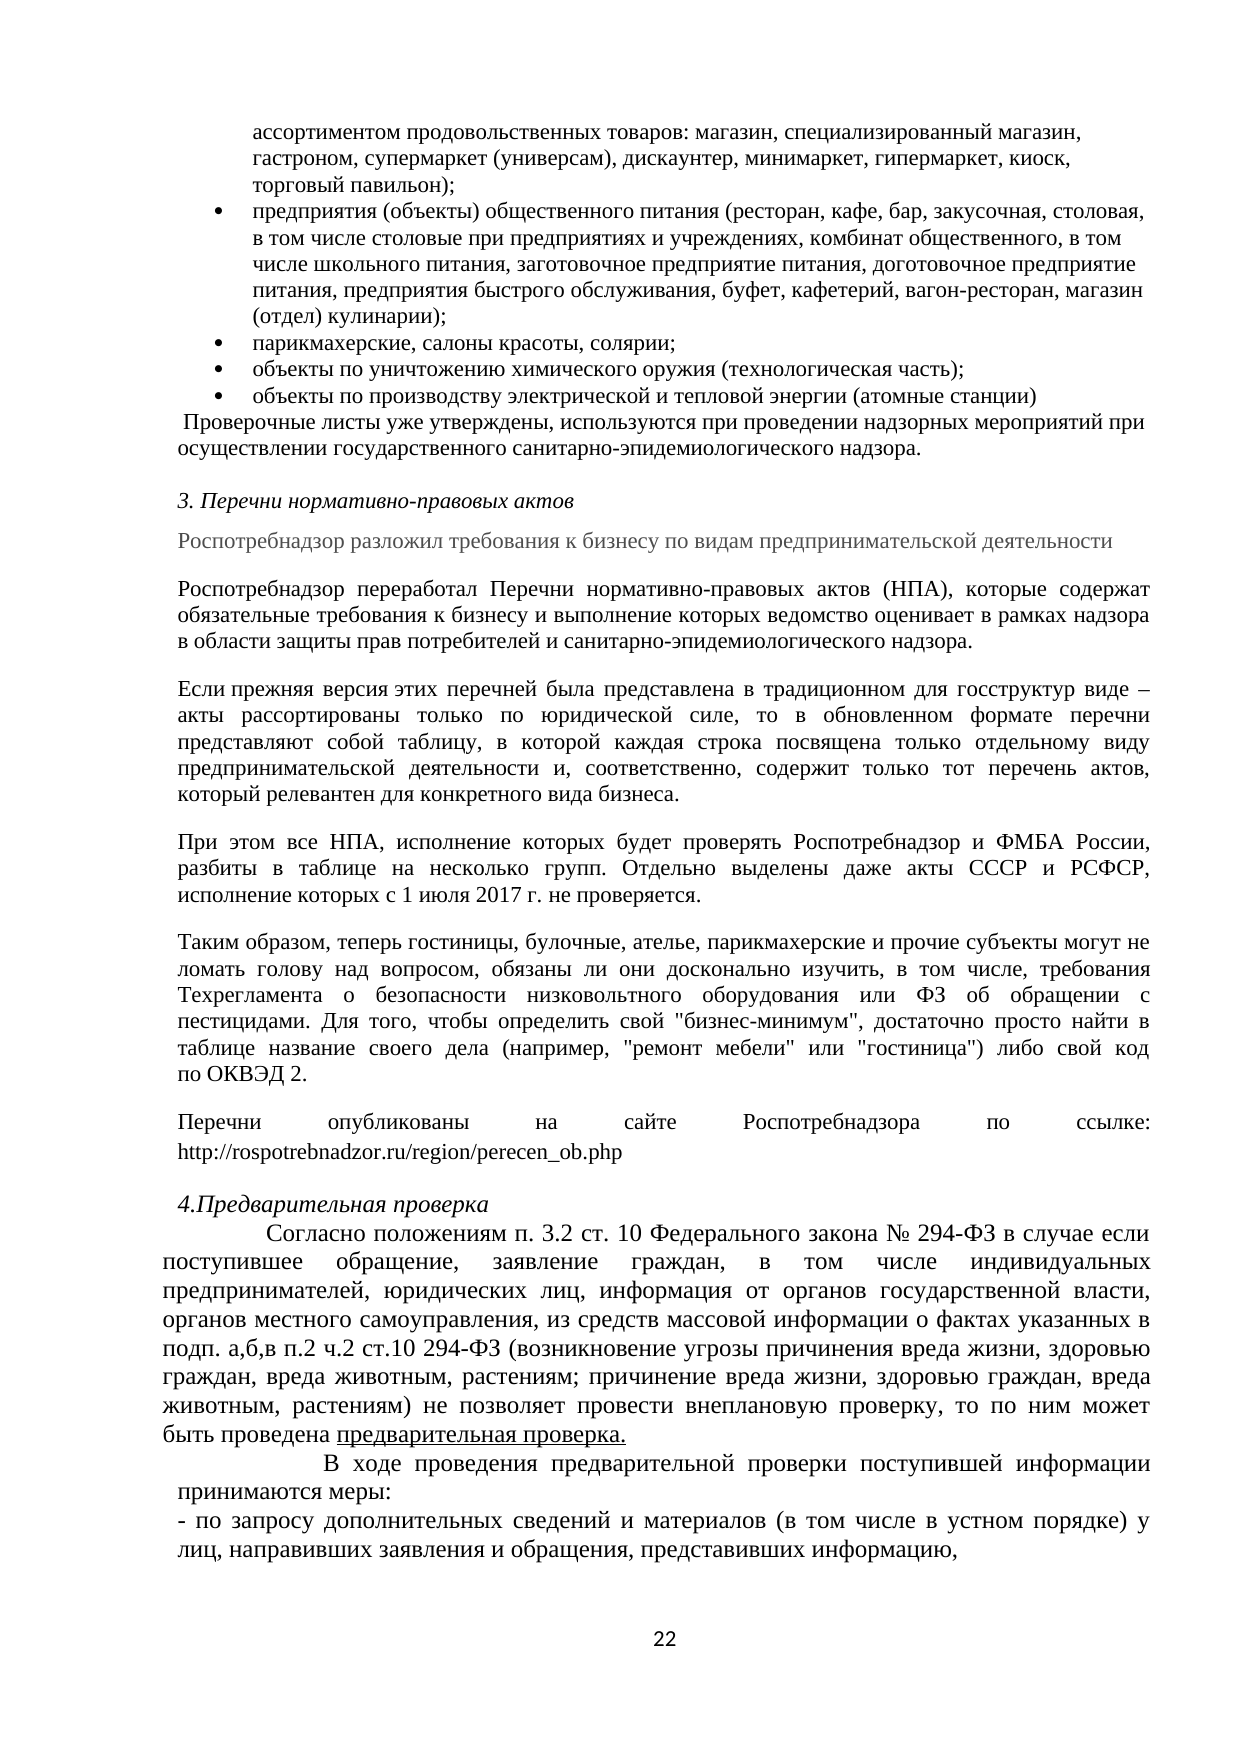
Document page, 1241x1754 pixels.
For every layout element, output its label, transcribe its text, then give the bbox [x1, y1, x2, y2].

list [215, 118, 1152, 197]
subtitle Роспотребнадзор разложил требования к бизнесу по видам предпринимательской деятельности [177, 513, 1152, 553]
text Перечни опубликованы на сайте Роспотребнадзора по ссылке: http://rospotrebnadzor.ru/region/perecen_ob.php [177, 1108, 1152, 1164]
text 3. Перечни нормативно-правовых актов [177, 487, 1152, 513]
list объекты по производству электрической и тепловой энергии (атомные станции) [215, 382, 1152, 408]
text Роспотребнадзор переработал Перечни нормативно-правовых актов (НПА), которые содержат обязательные требования к бизнесу и выполнение которых ведомство оценивает в рамках надзора в области защиты прав потребителей и санитарно-эпидемиологического надзора. [177, 575, 1152, 654]
text При этом все НПА, исполнение которых будет проверять Роспотребнадзор и ФМБА России, разбиты в таблице на несколько групп. Отдельно выделены даже акты СССР и РСФСР, исполнение которых с 1 июля 2017 г. не проверяется. [177, 828, 1152, 907]
text Проверочные листы уже утверждены, используются при проведении надзорных мероприятий при осуществлении государственного санитарно-эпидемиологического надзора. [177, 408, 1152, 461]
text В ходе проведения предварительной проверки поступившей информации принимаются меры: [177, 1448, 1152, 1505]
text Таким образом, теперь гостиницы, булочные, ателье, парикмахерские и прочие субъекты могут не ломать голову над вопросом, обязаны ли они досконально изучить, в том числе, требования Техрегламента о безопасности низковольтного оборудования или ФЗ об обращении с пестицидами. Для того, чтобы определить свой "бизнес-минимум", достаточно просто найти в таблице название своего дела (например, "ремонт мебели" или "гостиница") либо свой код по ОКВЭД 2. [177, 928, 1152, 1086]
text 4.Предварительная проверка [177, 1189, 1152, 1218]
list объекты по уничтожению химического оружия (технологическая часть); [215, 355, 1152, 382]
text - по запросу дополнительных сведений и материалов (в том числе в устном порядке) у лиц, направивших заявления и обращения, представивших информацию, [177, 1505, 1152, 1563]
list предприятия (объекты) общественного питания (ресторан, кафе, бар, закусочная, столовая, в том числе столовые при предприятиях и учреждениях, комбинат общественного, в том числе школьного питания, заготовочное предприятие питания, доготовочное предприятие питания, предприятия быстрого обслуживания, буфет, кафетерий, вагон-ресторан, магазин (отдел) кулинарии); [215, 197, 1152, 329]
list парикмахерские, салоны красоты, солярии; [215, 329, 1152, 355]
text Если прежняя версия этих перечней была представлена в традиционном для госструктур виде – акты рассортированы только по юридической силе, то в обновленном формате перечни представляют собой таблицу, в которой каждая строка посвящена только отдельному виду предпринимательской деятельности и, соответственно, содержит только тот перечень актов, который релевантен для конкретного вида бизнеса. [177, 675, 1152, 807]
text Согласно положениям п. 3.2 ст. 10 Федерального закона № 294-ФЗ в случае если поступившее обращение, заявление граждан, в том числе индивидуальных предпринимателей, юридических лиц, информация от органов государственной власти, органов местного самоуправления, из средств массовой информации о фактах указанных в подп. а,б,в п.2 ч.2 ст.10 294-ФЗ (возникновение угрозы причинения вреда жизни, здоровью граждан, вреда животным, растениям; причинение вреда жизни, здоровью граждан, вреда животным, растениям) не позволяет провести внеплановую проверку, то по ним может быть проведена предварительная проверка. [162, 1218, 1152, 1448]
